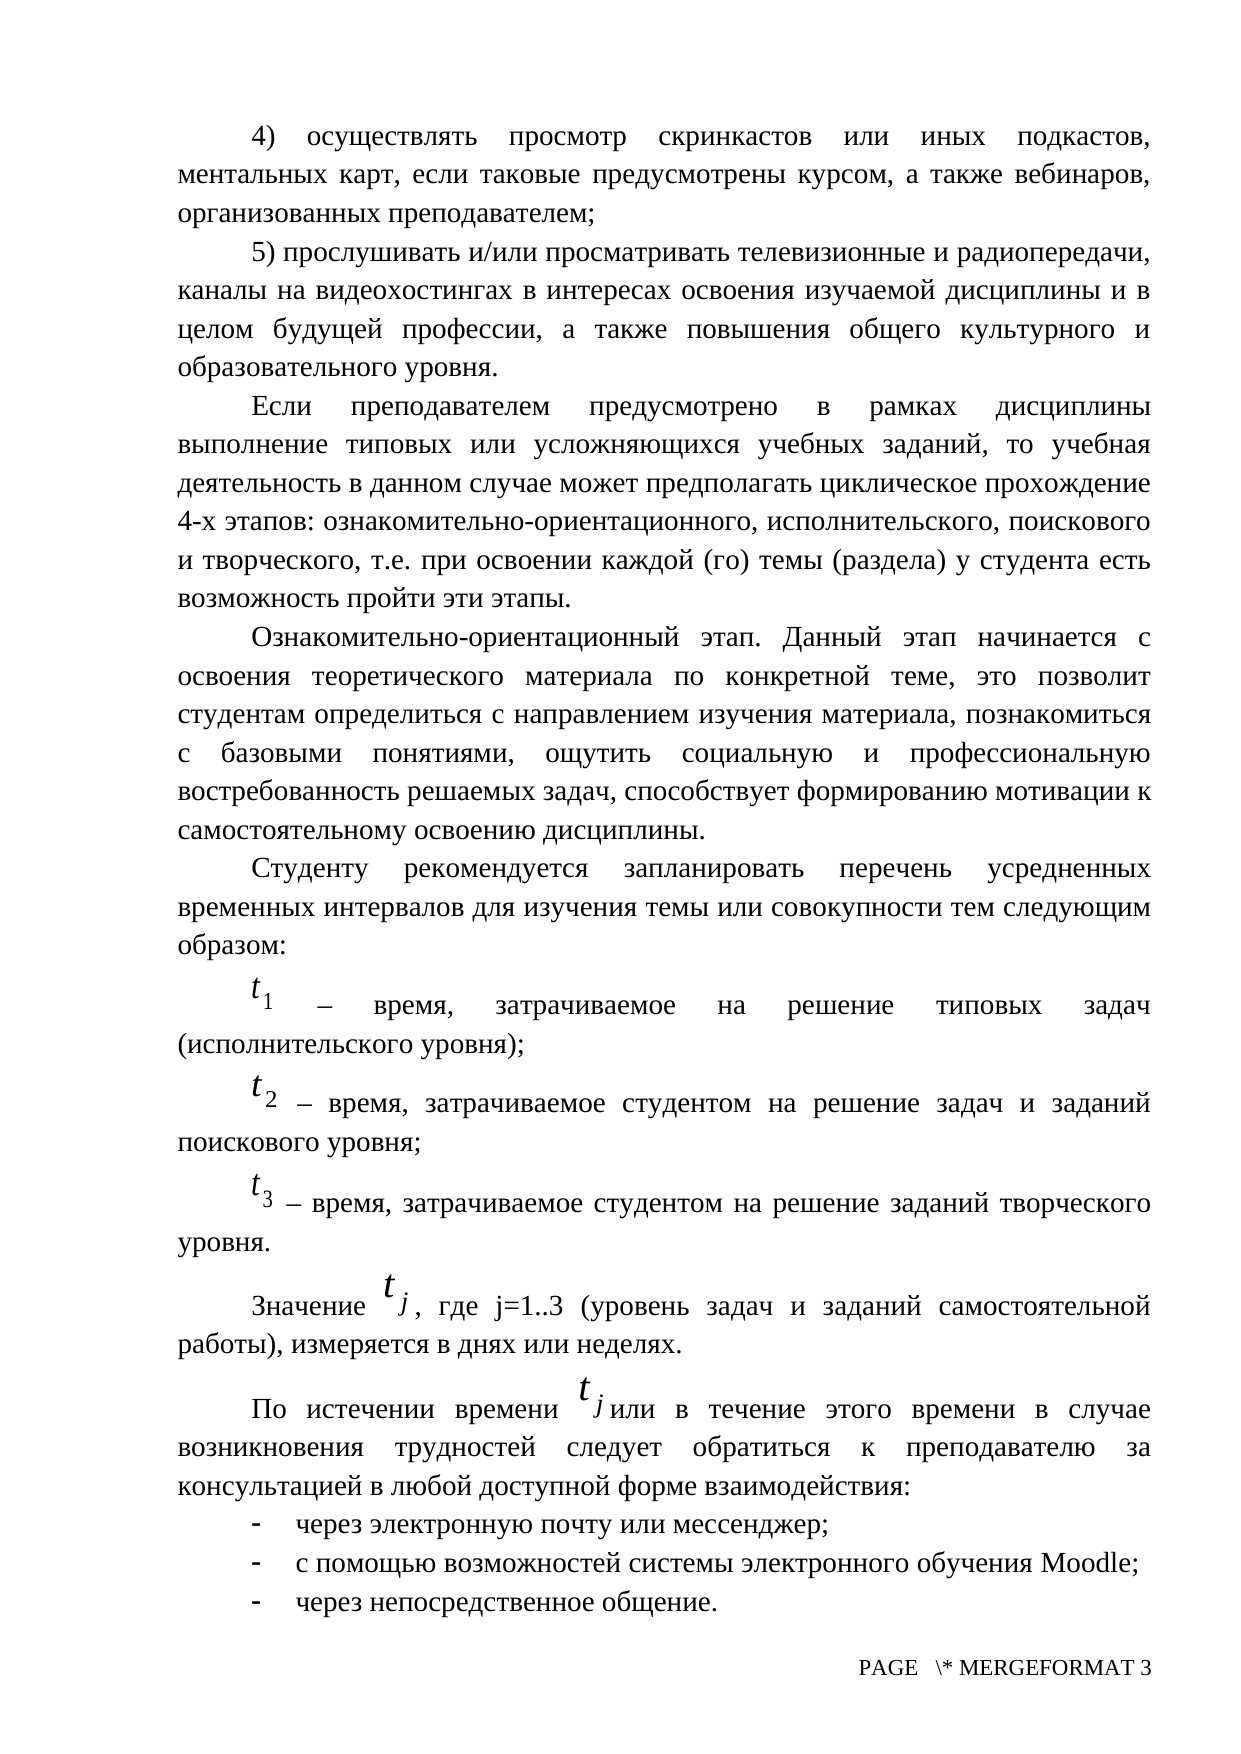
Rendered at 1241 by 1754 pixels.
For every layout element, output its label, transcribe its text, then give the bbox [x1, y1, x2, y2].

text 4) осуществлять просмотр скринкастов или иных подкастов, ментальных карт, если таковые предусмотрены курсом, а также вебинаров, организованных преподавателем; [177, 118, 1152, 229]
list с помощью возможностей системы электронного обучения Moodle; [177, 1545, 1152, 1579]
text Студенту рекомендуется запланировать перечень усредненных временных интервалов для изучения темы или совокупности тем следующим образом: [177, 850, 1152, 961]
list через непосредственное общение. [177, 1584, 1152, 1618]
list через электронную почту или мессенджер; [177, 1507, 1152, 1540]
text Ознакомительно-ориентационный этап. Данный этап начинается с освоения теоретического материала по конкретной теме, это позволит студентам определиться с направлением изучения материала, познакомиться с базовыми понятиями, ощутить социальную и профессиональную востребованность решаемых задач, способствует формированию мотивации к самостоятельному освоению дисциплины. [177, 619, 1152, 845]
text 5) прослушивать и/или просматривать телевизионные и радиопередачи, каналы на видеохостингах в интересах освоения изучаемой дисциплины и в целом будущей профессии, а также повышения общего культурного и образовательного уровня. [177, 234, 1152, 383]
text Если преподавателем предусмотрено в рамках дисциплины выполнение типовых или усложняющихся учебных заданий, то учебная деятельность в данном случае может предполагать циклическое прохождение 4-х этапов: ознакомительно-ориентационного, исполнительского, поискового и творческого, т.е. при освоении каждой (го) темы (раздела) у студента есть возможность пройти эти этапы. [177, 388, 1152, 614]
text – время, затрачиваемое на решение типовых задач (исполнительского уровня); [177, 966, 1152, 1059]
text – время, затрачиваемое студентом на решение задач и заданий поискового уровня; [177, 1064, 1152, 1157]
text По истечении времени или в течение этого времени в случае возникновения трудностей следует обратиться к преподавателю за консультацией в любой доступной форме взаимодействия: [177, 1365, 1152, 1502]
text Значение , где j=1..3 (уровень задач и заданий самостоятельной работы), измеряется в днях или неделях. [177, 1262, 1152, 1360]
text – время, затрачиваемое студентом на решение заданий творческого уровня. [177, 1162, 1152, 1257]
